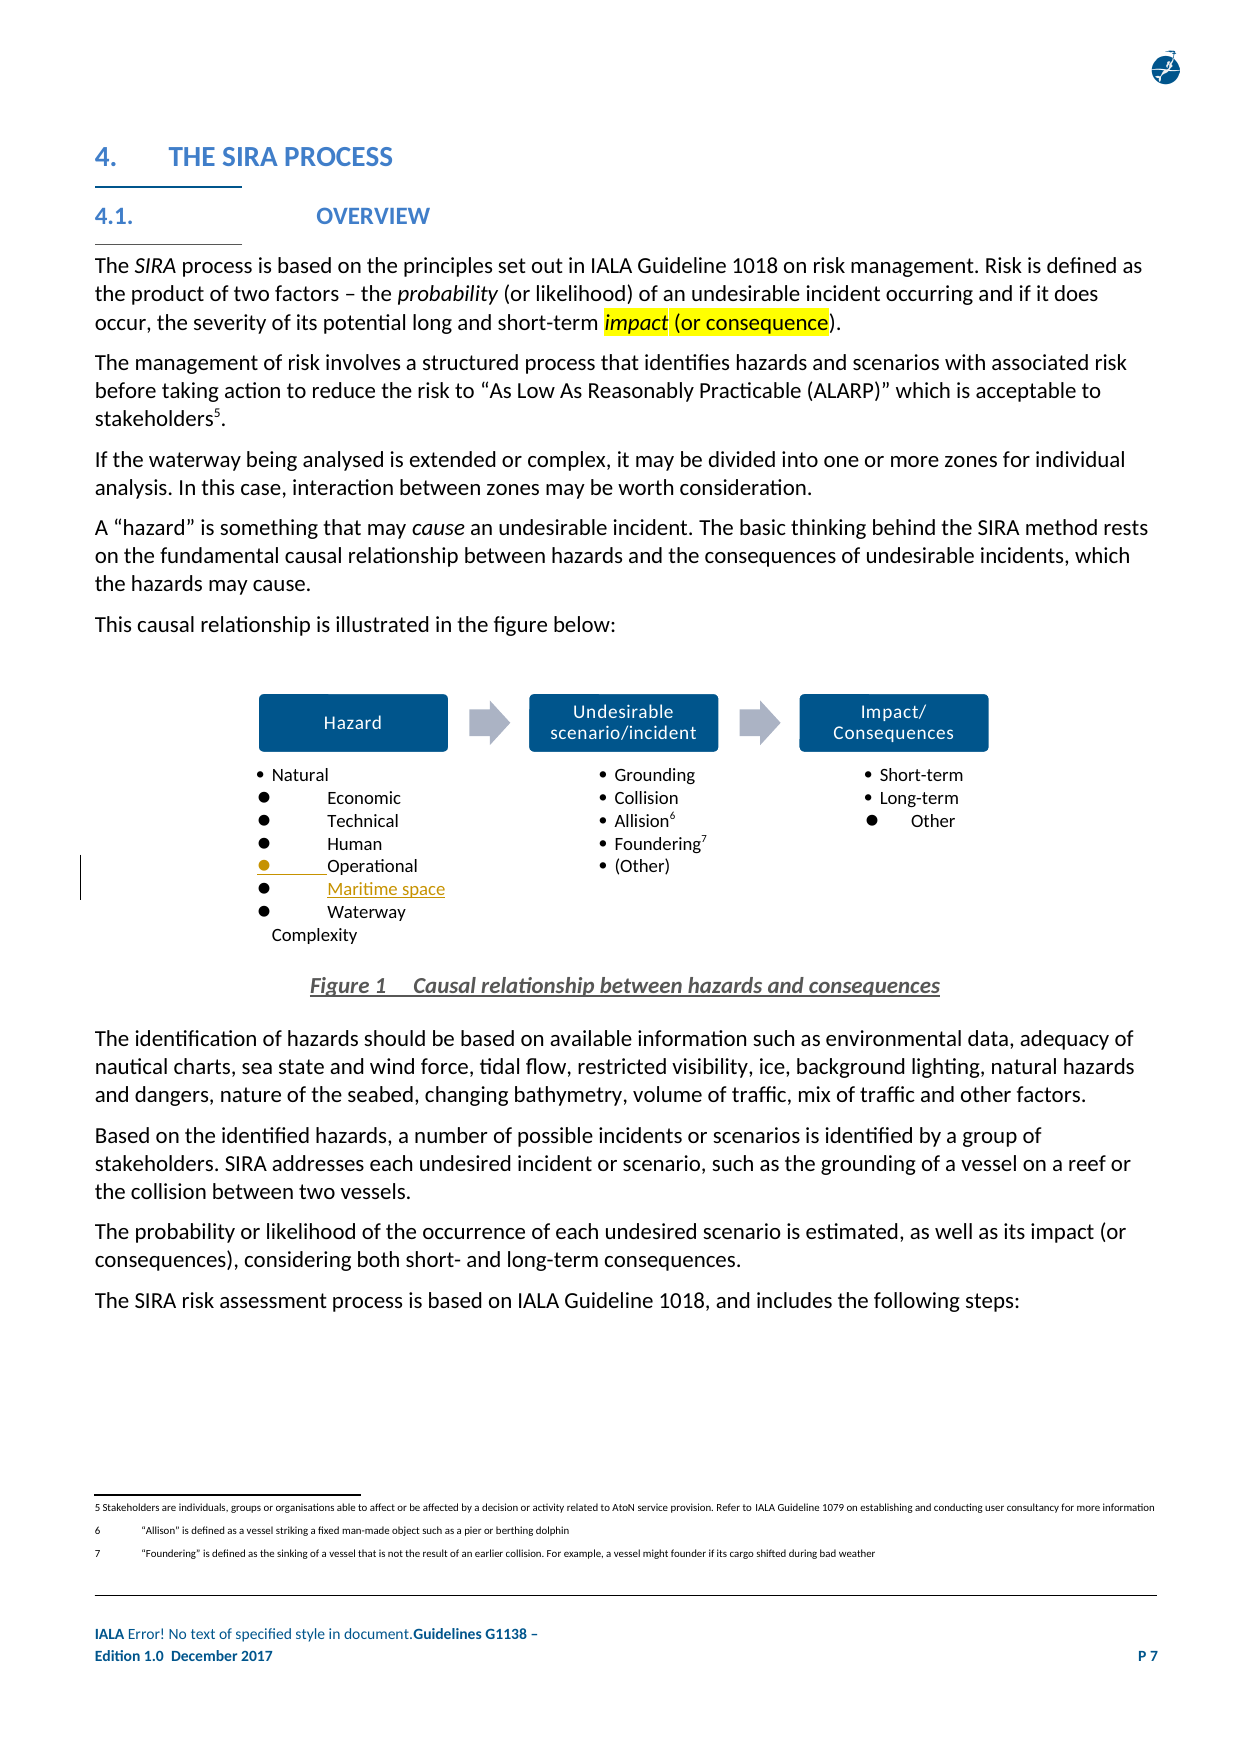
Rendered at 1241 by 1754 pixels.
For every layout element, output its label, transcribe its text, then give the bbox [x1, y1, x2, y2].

table_cell Short-term Long-term Other [825, 763, 1157, 946]
text The SIRA process is based on the principles set out in IALA Guideline 1018 on risk management. Risk is defined as the product of two factors – the probability (or likelihood) of an undesirable incident occurring and if it does occur, the severity of its potential long and short-term impact (or consequence). [94, 252, 1157, 336]
table_cell Natural Economic Technical Human Operational Waterway Complexity [95, 763, 491, 946]
text Causal relationship between hazards and consequences [94, 971, 1157, 999]
table_header [95, 691, 1157, 763]
text The probability or likelihood of the occurrence of each undesired scenario is estimated, as well as its impact (or consequences), considering both short- and long-term consequences. [94, 1217, 1157, 1273]
subtitle THE SIRA PROCESS [94, 138, 1157, 174]
text If the waterway being analysed is extended or complex, it may be divided into one or more zones for individual analysis. In this case, interaction between zones may be worth consideration. [94, 445, 1157, 501]
text Based on the identified hazards, a number of possible incidents or scenarios is identified by a group of stakeholders. SIRA addresses each undesired incident or scenario, such as the grounding of a vessel on a reef or the collision between two vessels. [94, 1121, 1157, 1205]
text This causal relationship is illustrated in the figure below: [94, 610, 1157, 638]
text The identification of hazards should be based on available information such as environmental data, adequacy of nautical charts, sea state and wind force, tidal flow, restricted visibility, ice, background lighting, natural hazards and dangers, nature of the seabed, changing bathymetry, volume of traffic, mix of traffic and other factors. [94, 1024, 1157, 1108]
subtitle OVERVIEW [94, 200, 1084, 231]
picture [1120, 0, 1239, 119]
text The management of risk involves a structured process that identifies hazards and scenarios with associated risk before taking action to reduce the risk to “As Low As Reasonably Practicable (ALARP)” which is acceptable to stakeholders. [94, 348, 1157, 432]
text The SIRA risk assessment process is based on IALA Guideline 1018, and includes the following steps: [94, 1286, 1157, 1314]
table_cell Grounding Collision Allision Foundering (Other) [491, 763, 824, 946]
text A “hazard” is something that may cause an undesirable incident. The basic thinking behind the SIRA method rests on the fundamental causal relationship between hazards and the consequences of undesirable incidents, which the hazards may cause. [94, 513, 1157, 597]
